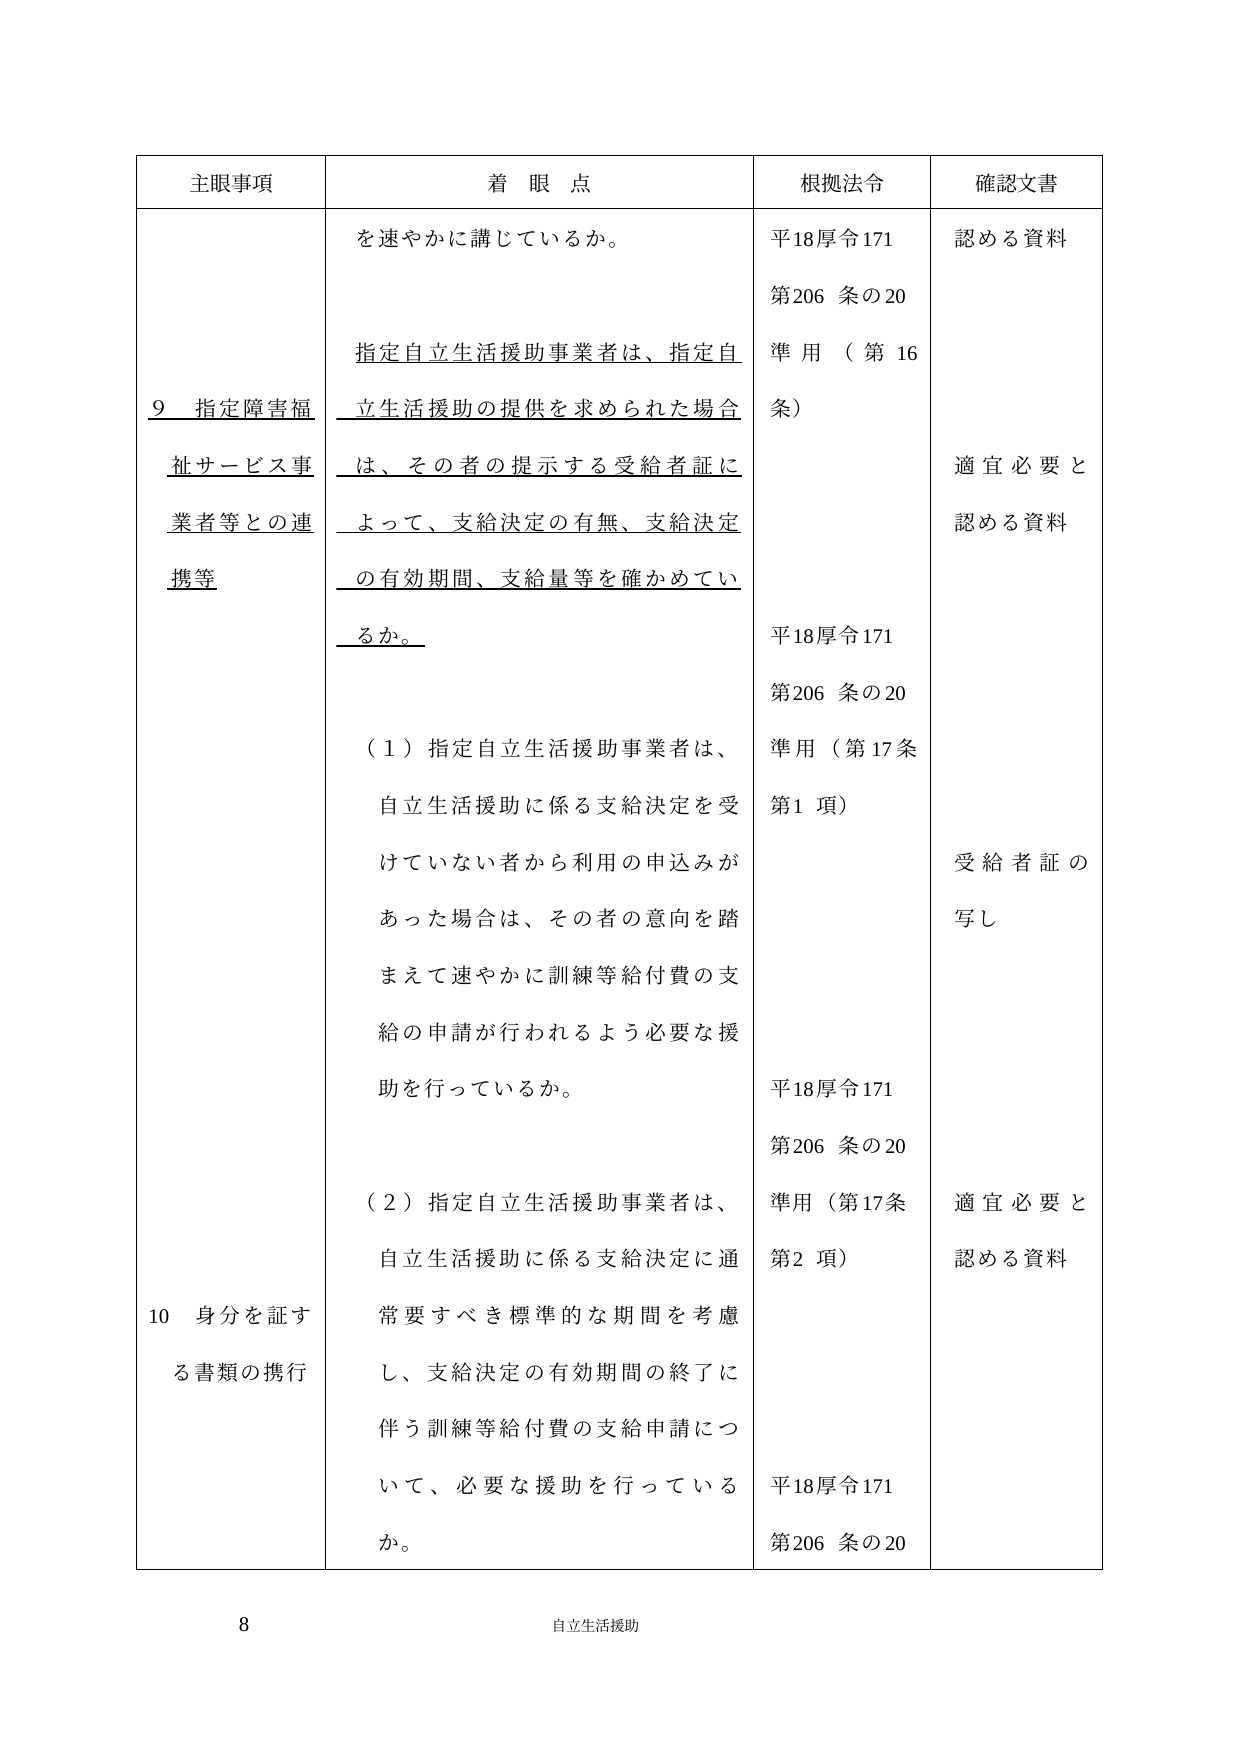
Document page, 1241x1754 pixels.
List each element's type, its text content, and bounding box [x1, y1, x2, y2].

table_header 根拠法令 [754, 156, 930, 208]
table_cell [754, 209, 930, 1569]
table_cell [137, 209, 325, 1569]
table_header 主眼事項 [137, 156, 325, 208]
table_header 確認文書 [931, 156, 1102, 208]
table_header 着 眼 点 [326, 156, 753, 208]
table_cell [326, 209, 753, 1569]
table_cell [931, 209, 1102, 1569]
